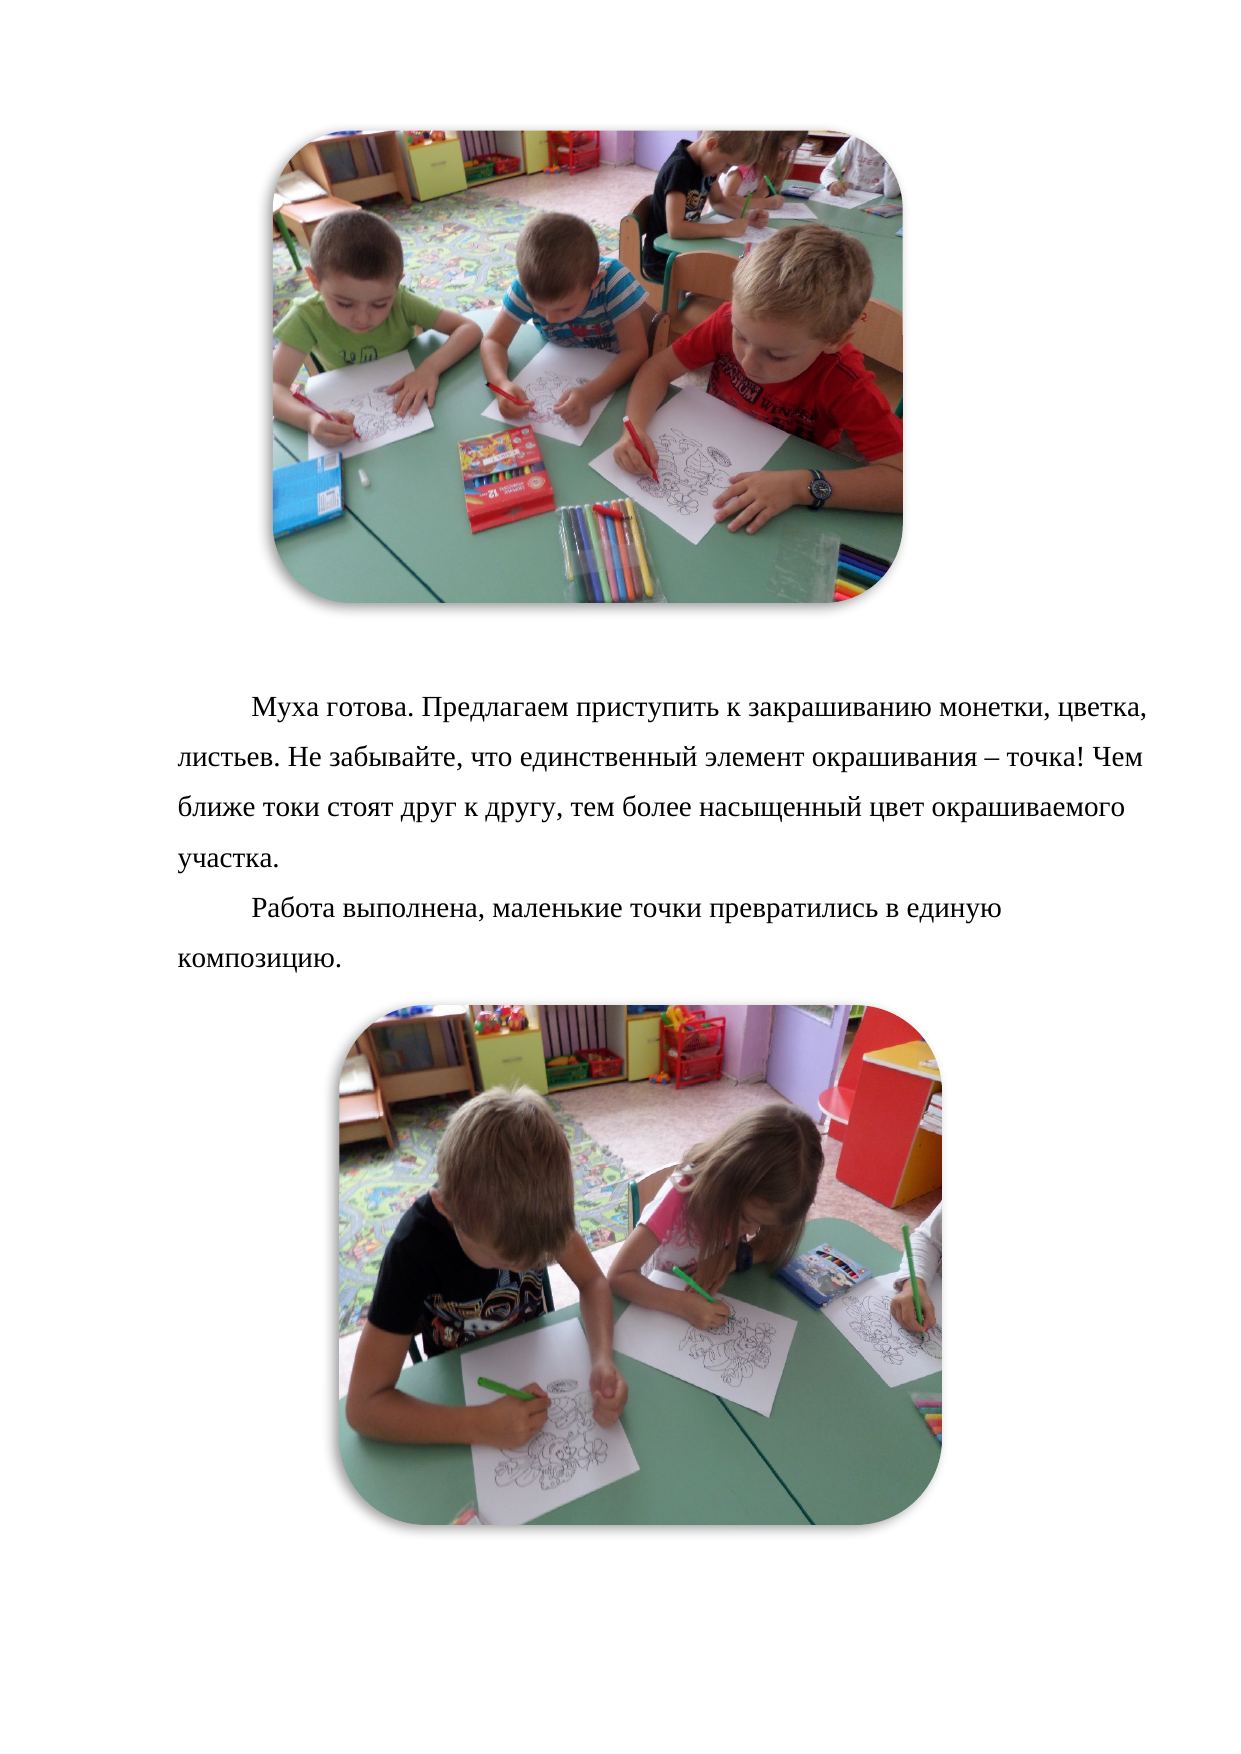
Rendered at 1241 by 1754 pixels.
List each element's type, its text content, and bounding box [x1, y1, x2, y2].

text Работа выполнена, маленькие точки превратились в единую композицию. [177, 890, 1152, 974]
text Муха готова. Предлагаем приступить к закрашиванию монетки, цветка, листьев. Не забывайте, что единственный элемент окрашивания – точка! Чем ближе токи стоят друг к другу, тем более насыщенный цвет окрашиваемого участка. [177, 689, 1152, 873]
picture [339, 1005, 942, 1525]
picture [272, 130, 903, 603]
